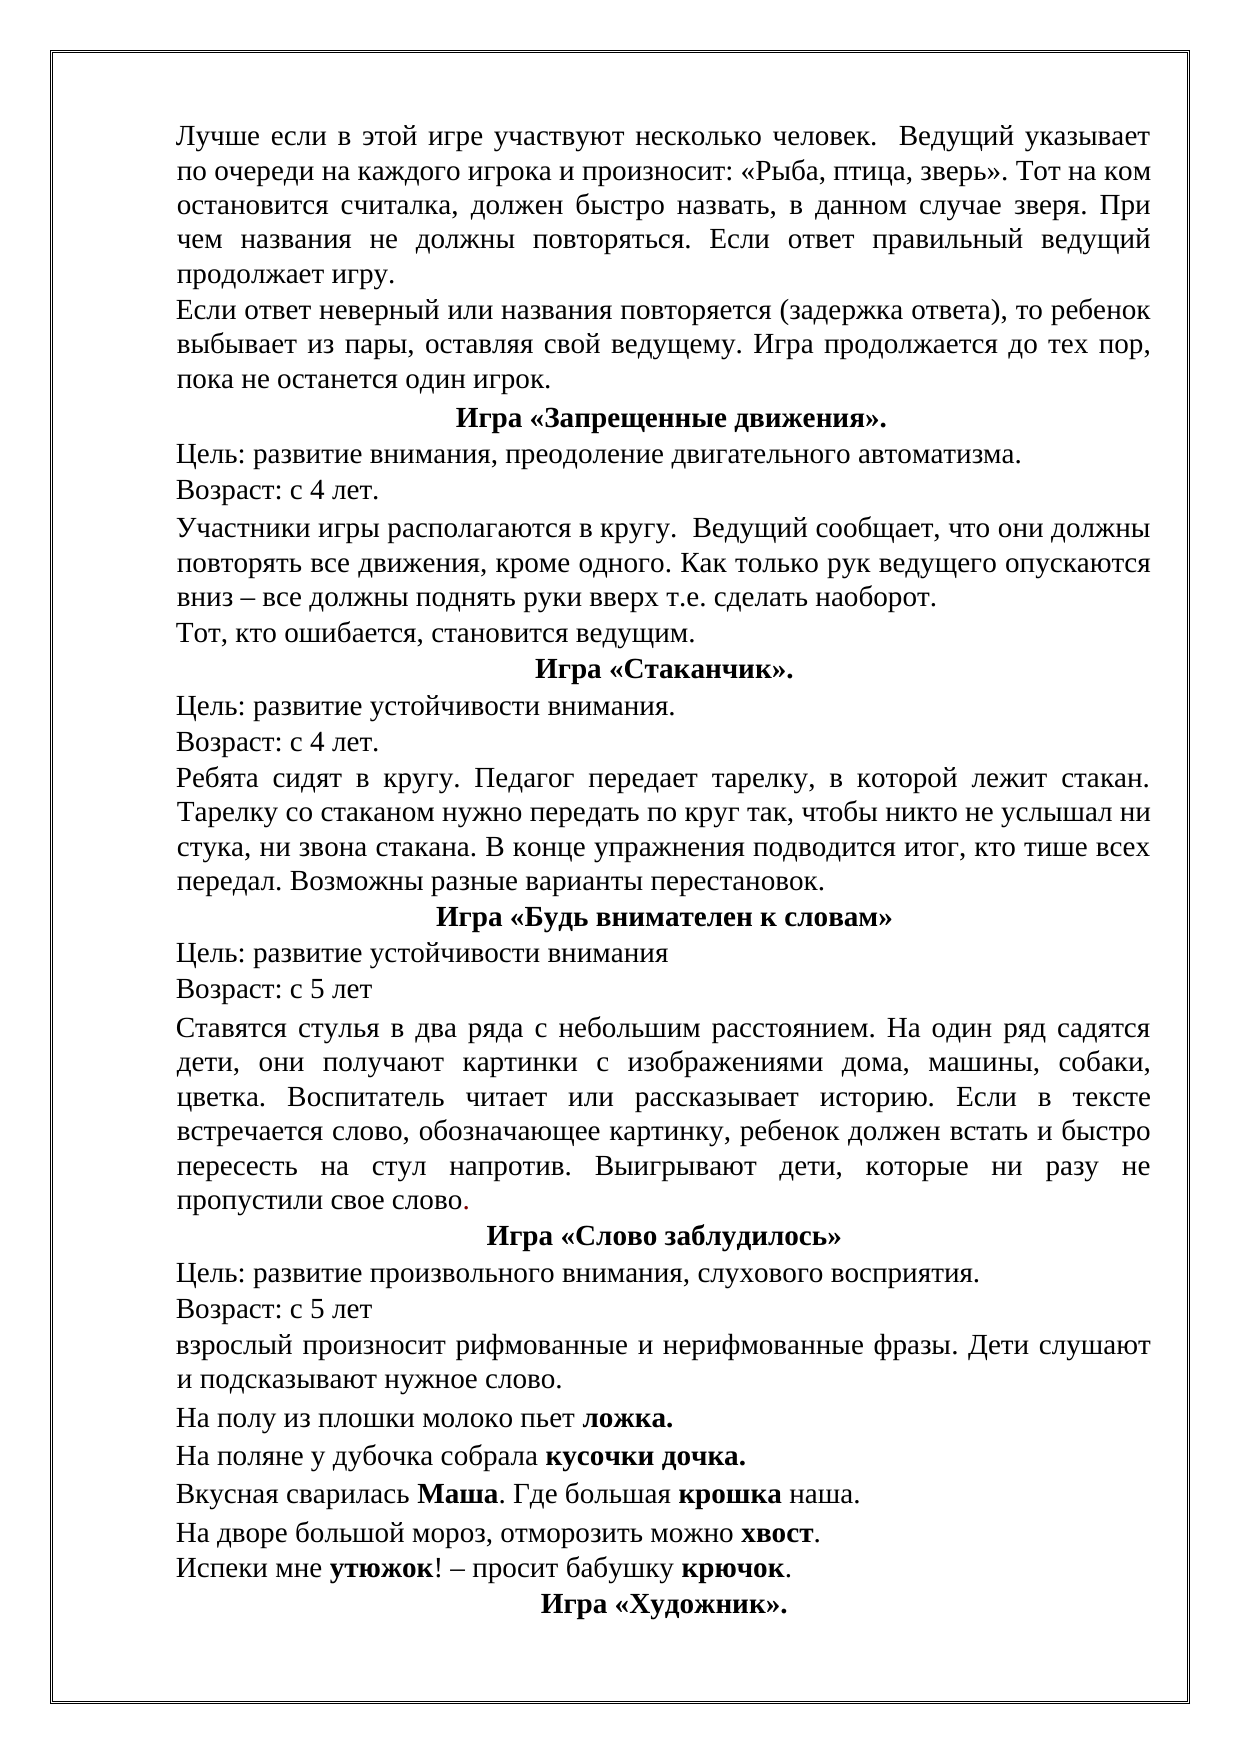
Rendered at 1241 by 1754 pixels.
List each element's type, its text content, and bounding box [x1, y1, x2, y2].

text Вкусная сварилась Маша. Где большая крошка наша. [176, 1476, 1152, 1510]
text Цель: развитие устойчивости внимания [176, 936, 1152, 969]
text На дворе большой мороз, отморозить можно хвост. [176, 1515, 1152, 1548]
text взрослый произносит рифмованные и нерифмованные фразы. Дети слушают и подсказывают нужное слово. [176, 1327, 1152, 1395]
text На поляне у дубочка собрала кусочки дочка. [176, 1438, 1152, 1472]
text Игра «Будь внимателен к словам» [177, 899, 1151, 933]
text Лучше если в этой игре участвуют несколько человек. Ведущий указывает по очереди на каждого игрока и произносит: «Рыба, птица, зверь». Тот на ком остановится считалка, должен быстро назвать, в данном случае зверя. При чем названия не должны повторяться. Если ответ правильный ведущий продолжает игру. [176, 118, 1152, 289]
text Возраст: с 5 лет [176, 1291, 1152, 1324]
text Игра «Художник». [177, 1587, 1151, 1620]
text Ребята сидят в кругу. Педагог передает тарелку, в которой лежит стакан. Тарелку со стаканом нужно передать по круг так, чтобы никто не услышал ни стука, ни звона стакана. В конце упражнения подводится итог, кто тише всех передал. Возможны разные варианты перестановок. [176, 760, 1152, 897]
text Возраст: с 4 лет. [176, 724, 1152, 757]
text На полу из плошки молоко пьет ложка. [176, 1400, 1152, 1433]
text Испеки мне утюжок! – просит бабушку крючок. [176, 1551, 1152, 1584]
text Цель: развитие устойчивости внимания. [176, 688, 1152, 721]
text Возраст: с 4 лет. [176, 472, 1152, 506]
text Участники игры располагаются в кругу. Ведущий сообщает, что они должны повторять все движения, кроме одного. Как только рук ведущего опускаются вниз – все должны поднять руки вверх т.е. сделать наоборот. [176, 511, 1152, 613]
text Цель: развитие внимания, преодоление двигательного автоматизма. [176, 436, 1152, 470]
text Если ответ неверный или названия повторяется (задержка ответа), то ребенок выбывает из пары, оставляя свой ведущему. Игра продолжается до тех пор, пока не останется один игрок. [176, 292, 1152, 394]
text Игра «Стаканчик». [177, 651, 1151, 685]
text Игра «Запрещенные движения». [177, 400, 1151, 433]
text Игра «Слово заблудилось» [177, 1218, 1151, 1252]
text Возраст: с 5 лет [176, 971, 1152, 1005]
text Ставятся стулья в два ряда с небольшим расстоянием. На один ряд садятся дети, они получают картинки с изображениями дома, машины, собаки, цветка. Воспитатель читает или рассказывает историю. Если в тексте встречается слово, обозначающее картинку, ребенок должен встать и быстро пересесть на стул напротив. Выигрывают дети, которые ни разу не пропустили свое слово. [176, 1010, 1152, 1216]
text Цель: развитие произвольного внимания, слухового восприятия. [176, 1255, 1152, 1288]
text Тот, кто ошибается, становится ведущим. [176, 615, 1152, 649]
